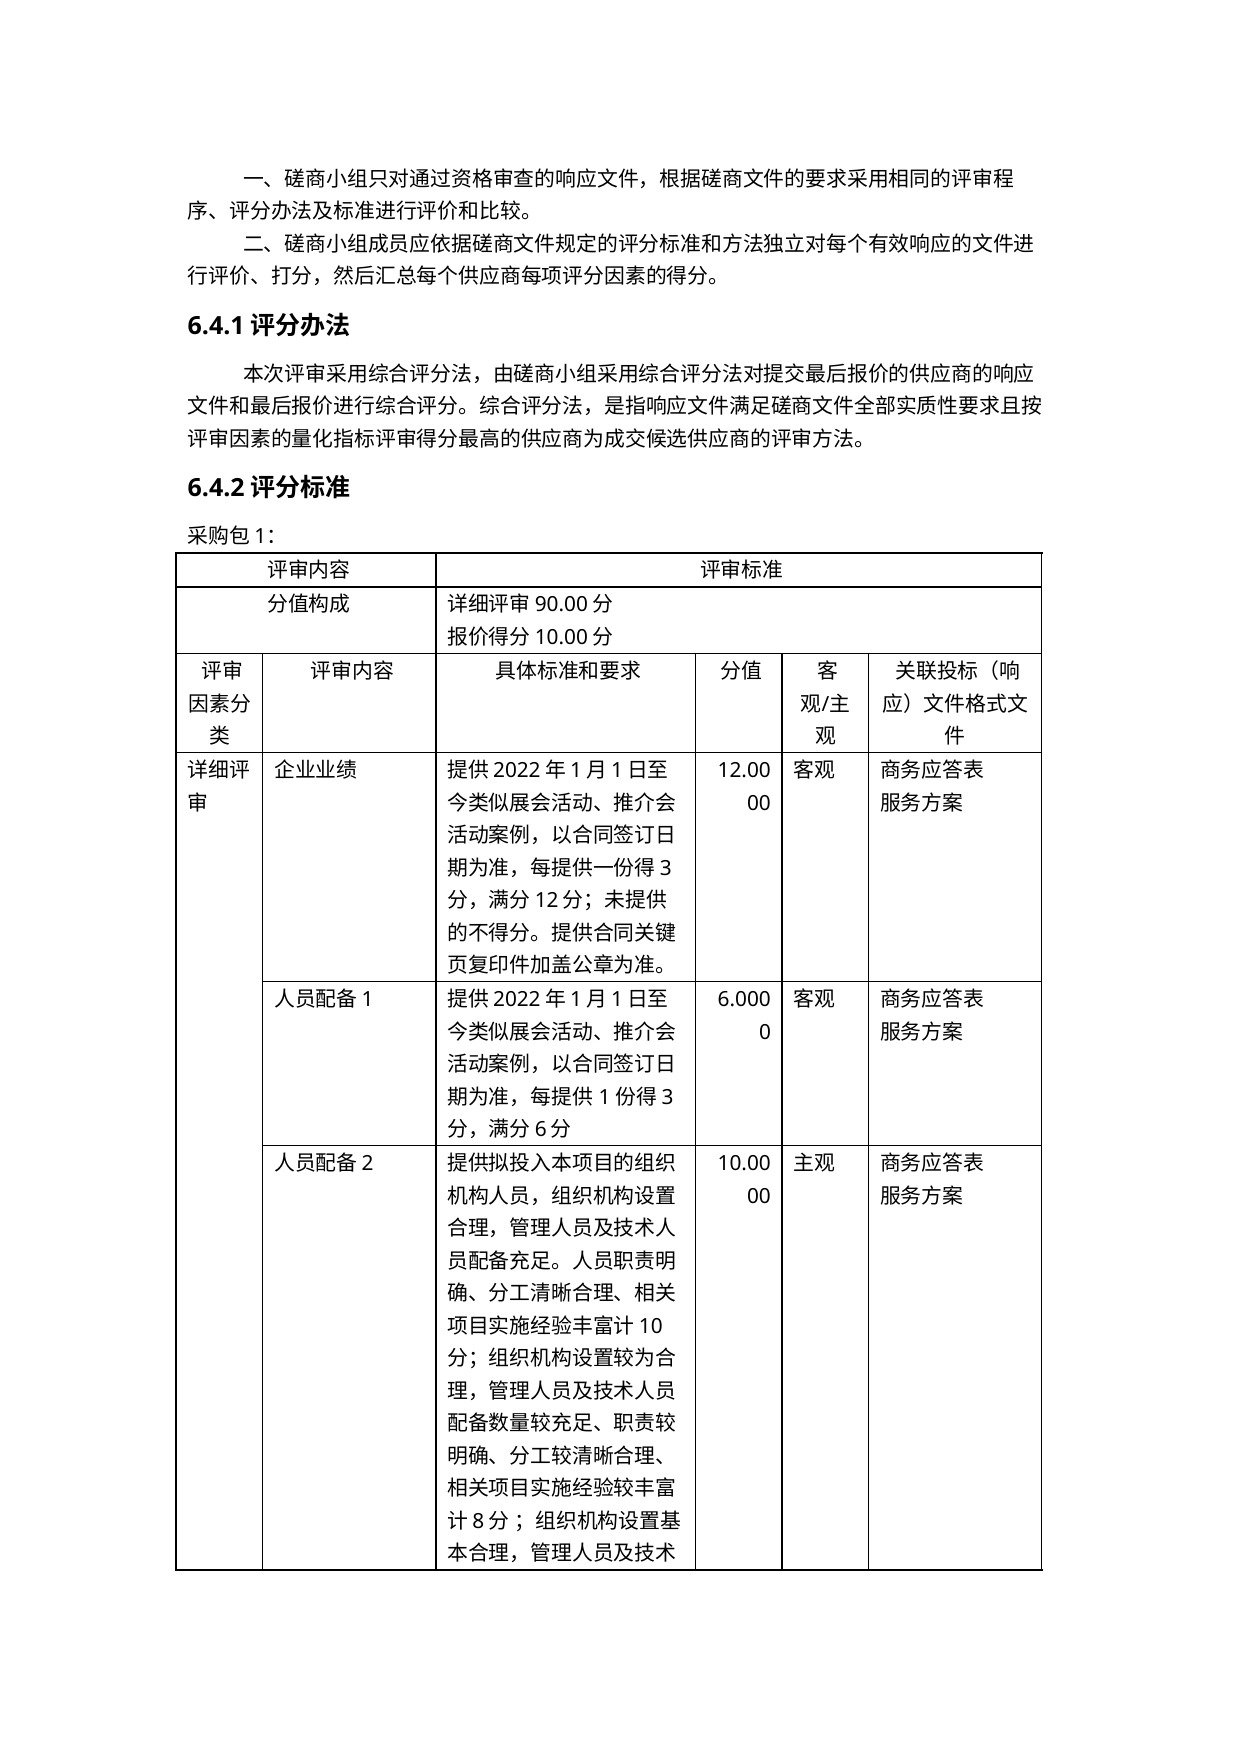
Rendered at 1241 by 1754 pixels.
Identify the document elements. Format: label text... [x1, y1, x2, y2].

table_cell 12.0000 [696, 753, 781, 981]
table_cell 主观 [783, 1146, 868, 1569]
text 采购包1： [187, 519, 1053, 552]
table_cell 关联投标（响应）文件格式文件 [869, 654, 1041, 752]
table_cell 评审因素分类 [177, 654, 262, 752]
table_cell 分值构成 [177, 588, 435, 653]
text 6.4.2评分标准 [187, 454, 1053, 519]
text 二、磋商小组成员应依据磋商文件规定的评分标准和方法独立对每个有效响应的文件进行评价、打分，然后汇总每个供应商每项评分因素的得分。 [187, 227, 1053, 292]
table_cell 具体标准和要求 [437, 654, 695, 752]
table_cell 企业业绩 [263, 753, 435, 981]
table_cell 10.0000 [696, 1146, 781, 1569]
table_cell 评审内容 [263, 654, 435, 752]
table_cell 详细评审 [177, 753, 262, 1569]
table_cell 商务应答表 服务方案 [869, 753, 1041, 981]
table_cell 商务应答表 服务方案 [869, 982, 1041, 1145]
table_cell 提供2022年1月1日至今类似展会活动、推介会活动案例，以合同签订日期为准，每提供 1 份得3 分，满分6分 [437, 982, 695, 1145]
table_cell 提供2022年1月1日至今类似展会活动、推介会活动案例，以合同签订日期为准，每提供一份得3分，满分12分；未提供的不得分。提供合同关键页复印件加盖公章为准。 [437, 753, 695, 981]
table_cell 客观/主观 [783, 654, 868, 752]
table_cell 详细评审90.00分 报价得分10.00分 [437, 588, 1041, 653]
table_cell 客观 [783, 753, 868, 981]
table_cell 商务应答表 服务方案 [869, 1146, 1041, 1569]
table_cell 客观 [783, 982, 868, 1145]
table_header 评审标准 [437, 554, 1041, 586]
text 一、磋商小组只对通过资格审查的响应文件，根据磋商文件的要求采用相同的评审程序、评分办法及标准进行评价和比较。 [187, 162, 1053, 227]
text 本次评审采用综合评分法，由磋商小组采用综合评分法对提交最后报价的供应商的响应文件和最后报价进行综合评分。综合评分法，是指响应文件满足磋商文件全部实质性要求且按评审因素的量化指标评审得分最高的供应商为成交候选供应商的评审方法。 [187, 357, 1053, 454]
table_cell 6.0000 [696, 982, 781, 1145]
text 6.4.1评分办法 [187, 292, 1053, 357]
table_cell 分值 [696, 654, 781, 752]
table_header 评审内容 [177, 554, 435, 586]
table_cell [437, 1146, 695, 1569]
table_cell 人员配备2 [263, 1146, 435, 1569]
table_cell 人员配备1 [263, 982, 435, 1145]
